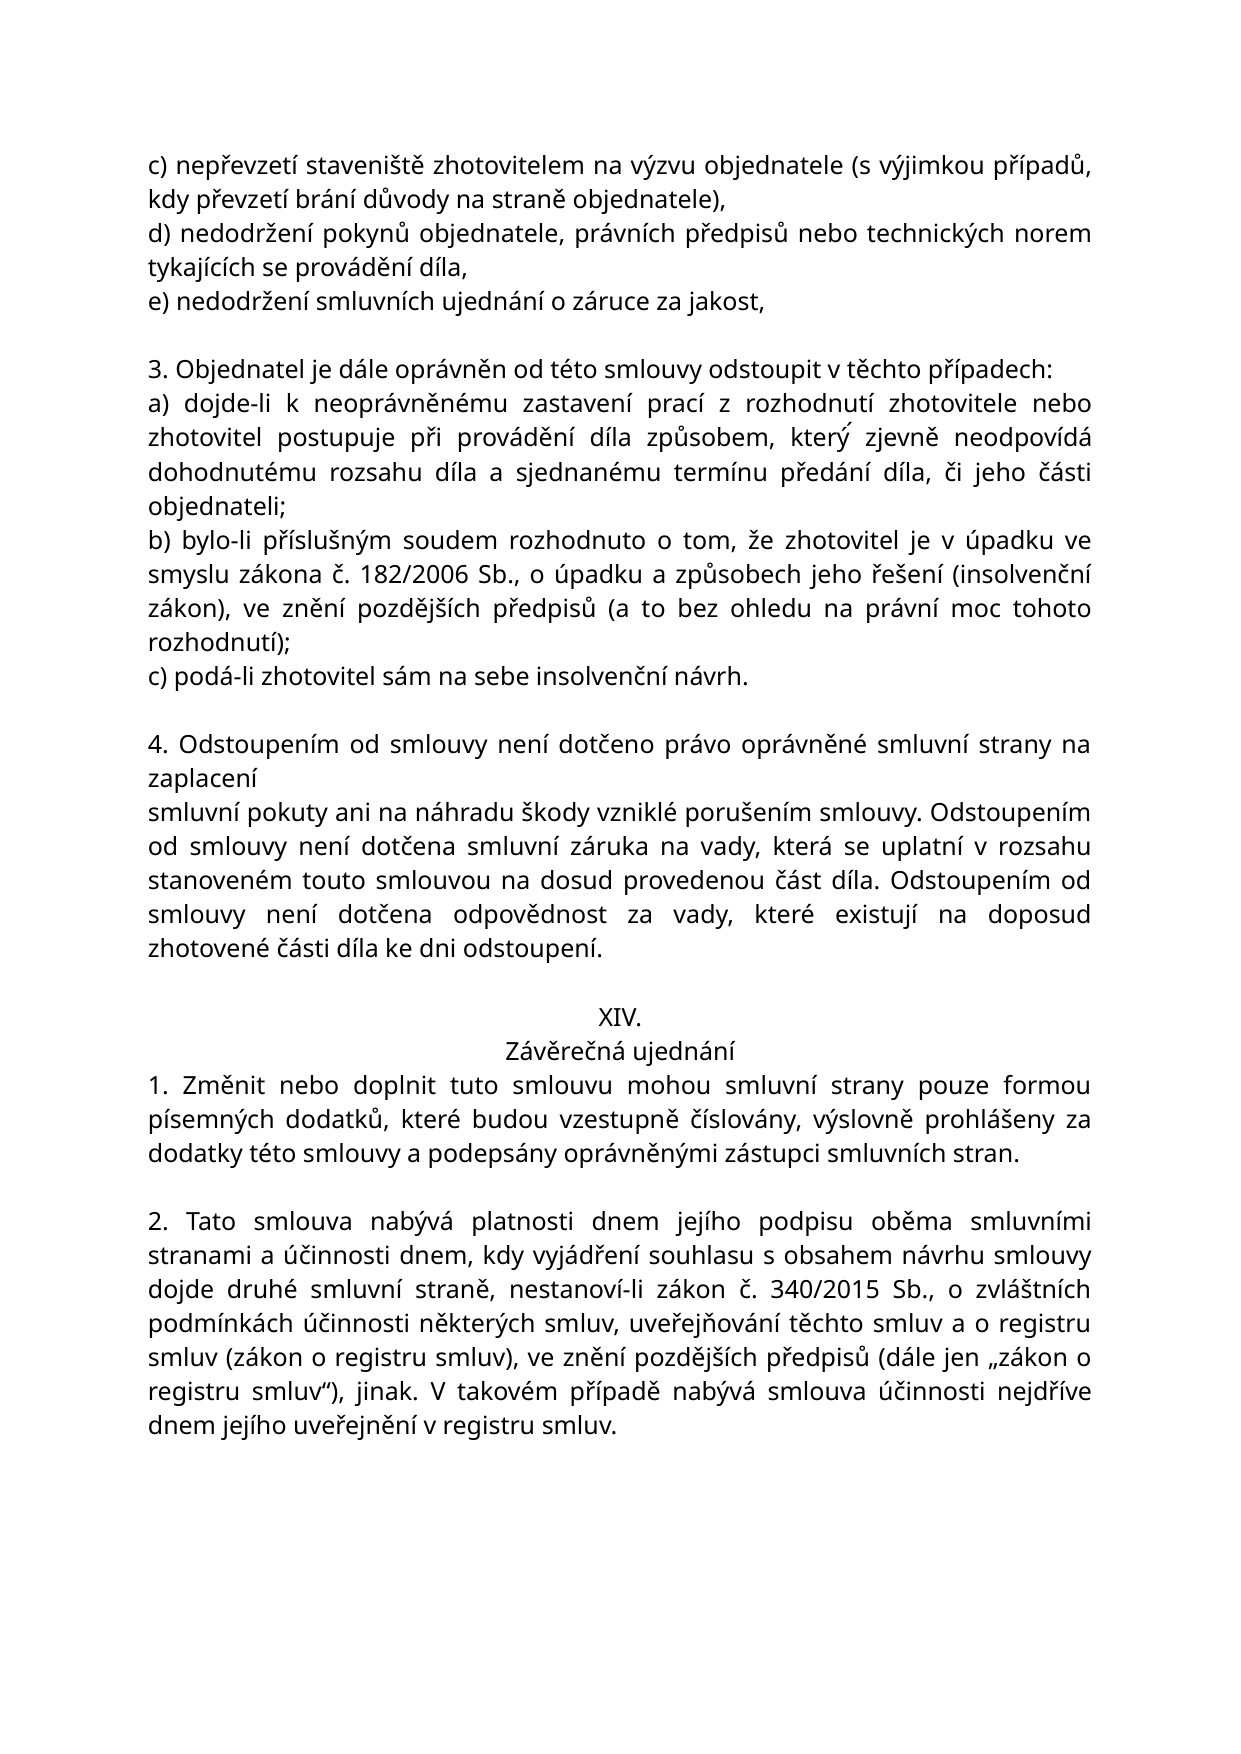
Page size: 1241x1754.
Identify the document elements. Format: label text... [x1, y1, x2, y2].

text 4. Odstoupením od smlouvy není dotčeno právo oprávněné smluvní strany na zaplacení [148, 727, 1093, 795]
text XIV. [148, 999, 1093, 1033]
text Závěrečná ujednání [148, 1033, 1093, 1067]
text d) nedodržení pokynů objednatele, právních předpisů nebo technických norem tykajících se provádění díla, [148, 216, 1093, 284]
text e) nedodržení smluvních ujednání o záruce za jakost, [148, 284, 1093, 318]
text b) bylo-li příslušným soudem rozhodnuto o tom, že zhotovitel je v úpadku ve smyslu zákona č. 182/2006 Sb., o úpadku a způsobech jeho řešení (insolvenční zákon), ve znění pozdějších předpisů (a to bez ohledu na právní moc tohoto rozhodnutí); [148, 522, 1093, 658]
text smluvní pokuty ani na náhradu škody vzniklé porušením smlouvy. Odstoupením od smlouvy není dotčena smluvní záruka na vady, která se uplatní v rozsahu stanoveném touto smlouvou na dosud provedenou část díla. Odstoupením od smlouvy není dotčena odpovědnost za vady, které existují na doposud zhotovené části díla ke dni odstoupení. [148, 795, 1093, 965]
text c) nepřevzetí staveniště zhotovitelem na výzvu objednatele (s výjimkou případů, kdy převzetí brání důvody na straně objednatele), [148, 148, 1093, 216]
text 3. Objednatel je dále oprávněn od této smlouvy odstoupit v těchto případech: [148, 352, 1093, 386]
text 1. Změnit nebo doplnit tuto smlouvu mohou smluvní strany pouze formou písemných dodatků, které budou vzestupně číslovány, výslovně prohlášeny za dodatky této smlouvy a podepsány oprávněnými zástupci smluvních stran. [148, 1067, 1093, 1169]
text 2. Tato smlouva nabývá platnosti dnem jejího podpisu oběma smluvními stranami a účinnosti dnem, kdy vyjádření souhlasu s obsahem návrhu smlouvy dojde druhé smluvní straně, nestanoví-li zákon č. 340/2015 Sb., o zvláštních podmínkách účinnosti některých smluv, uveřejňování těchto smluv a o registru smluv (zákon o registru smluv), ve znění pozdějších předpisů (dále jen „zákon o registru smluv“), jinak. V takovém případě nabývá smlouva účinnosti nejdříve dnem jejího uveřejnění v registru smluv. [148, 1203, 1093, 1442]
text a) dojde-li k neoprávněnému zastavení prací z rozhodnutí zhotovitele nebo zhotovitel postupuje při provádění díla způsobem, který́ zjevně neodpovídá dohodnutému rozsahu díla a sjednanému termínu předání díla, či jeho části objednateli; [148, 386, 1093, 522]
text c) podá-li zhotovitel sám na sebe insolvenční návrh. [148, 658, 1093, 693]
